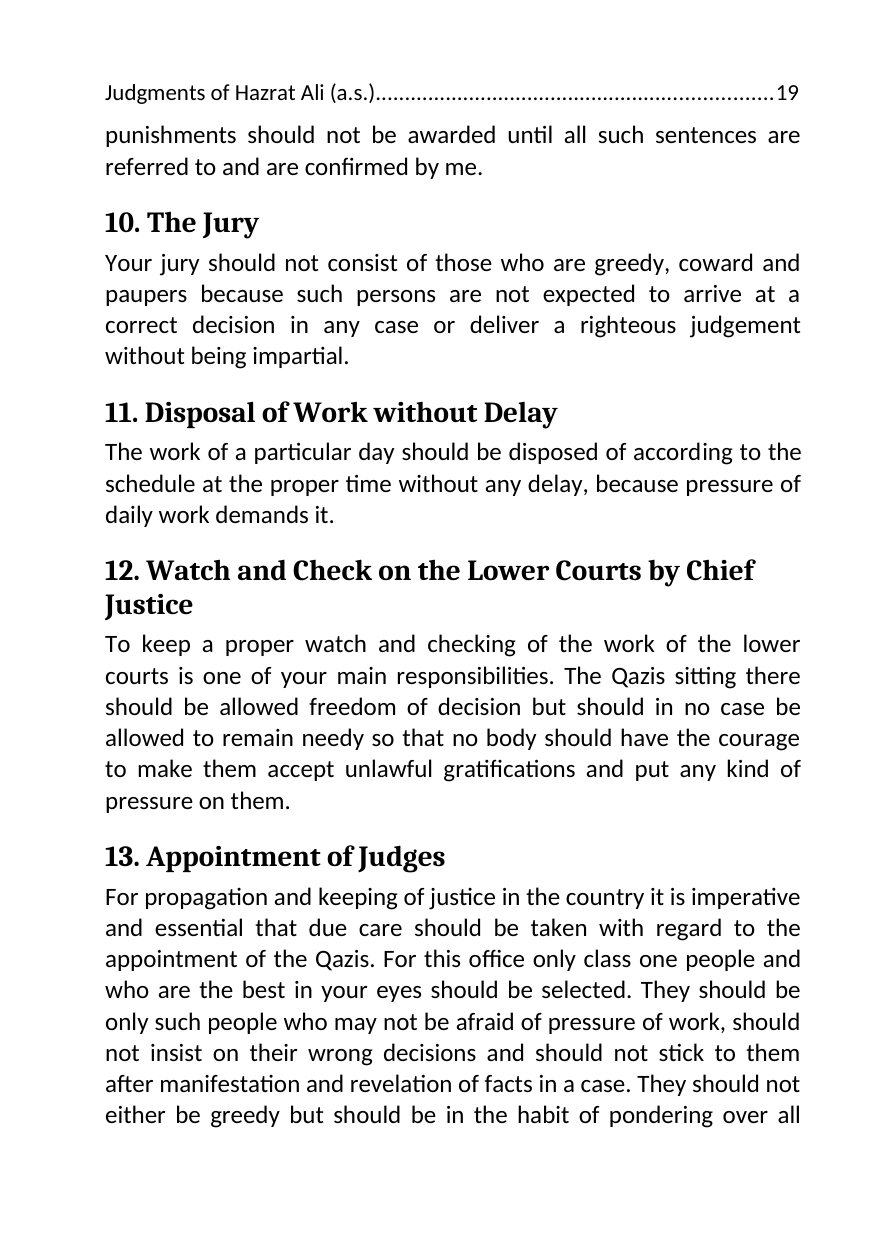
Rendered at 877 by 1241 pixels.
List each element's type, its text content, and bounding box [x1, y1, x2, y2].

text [105, 880, 802, 1130]
text To keep a proper watch and checking of the work of the lower courts is one of your main responsibilities. The Qazis sitting there should be allowed freedom of decision but should in no case be allowed to remain needy so that no body should have the courage to make them accept unlawful gratifications and put any kind of pressure on them. [105, 628, 802, 815]
subtitle 10. The Jury [105, 206, 802, 240]
subtitle 12. Watch and Check on the Lower Courts by Chief Justice [105, 554, 802, 622]
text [105, 119, 802, 181]
text The work of a particular day should be disposed of according to the schedule at the proper time without any delay, because pressure of daily work demands it. [105, 436, 802, 529]
subtitle 13. Appointment of Judges [105, 840, 802, 874]
text Your jury should not consist of those who are greedy, coward and paupers because such persons are not expected to arrive at a correct decision in any case or deliver a righteous judgement without being impartial. [105, 246, 802, 371]
subtitle 11. Disposal of Work without Delay [105, 396, 802, 429]
